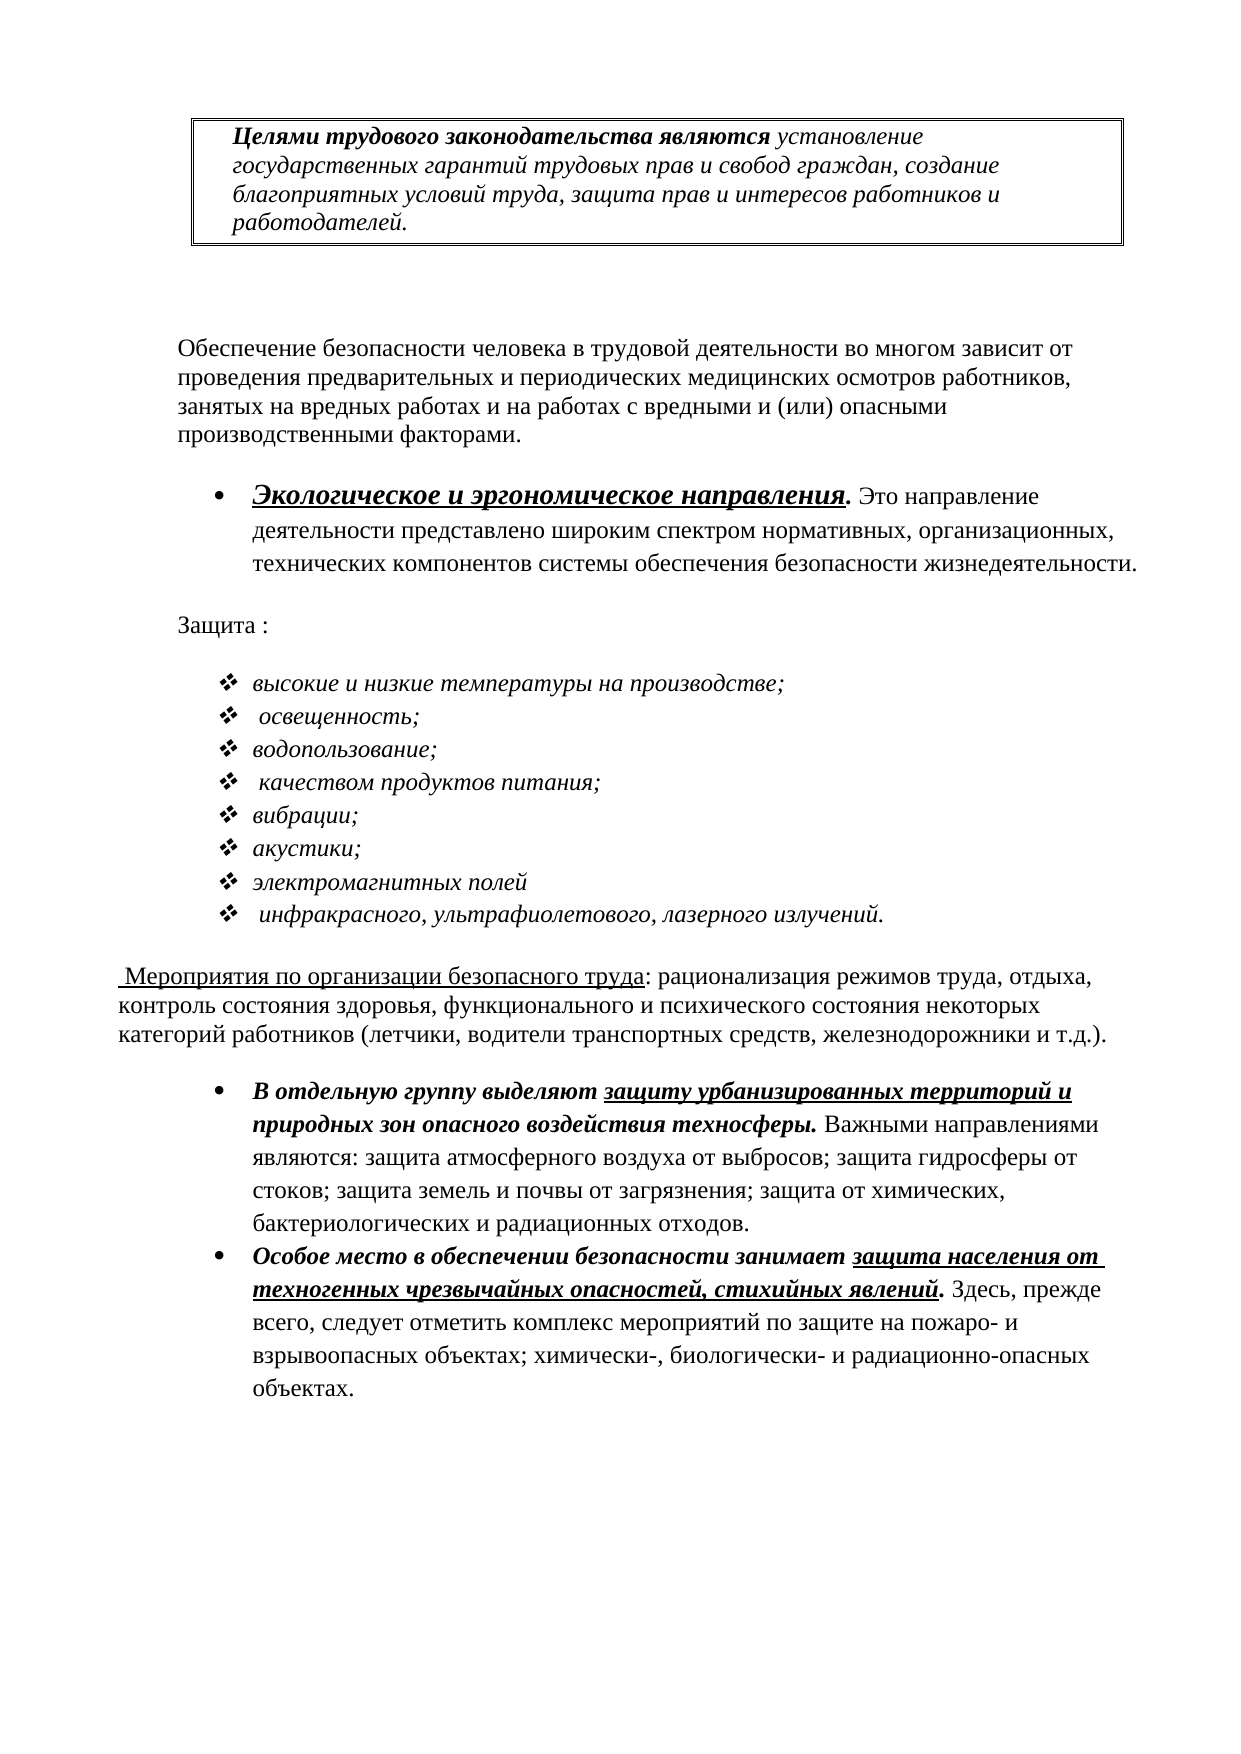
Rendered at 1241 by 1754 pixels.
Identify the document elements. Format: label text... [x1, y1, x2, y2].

list акустики; [215, 833, 1152, 862]
list В отдельную группу выделяют защиту урбанизированных территорий и природных зон опасного воздействия техносферы. Важными направлениями являются: защита атмосферного воздуха от выбросов; защита гидросферы от стоков; защита земель и почвы от загрязнения; защита от химических, бактериологических и радиационных отходов. [215, 1076, 1152, 1237]
list Особое место в обеспечении безопасности занимает защита населения от техногенных чрезвычайных опасностей, стихийных явлений. Здесь, прежде всего, следует отметить комплекс мероприятий по защите на пожаро- и взрывоопасных объектах; химически-, биологически- и радиационно-опасных объектах. [215, 1241, 1152, 1402]
list водопользование; [215, 734, 1152, 763]
list вибрации; [215, 801, 1152, 829]
text Обеспечение безопасности человека в трудовой деятельности во многом зависит от проведения предварительных и периодических медицинских осмотров работников, занятых на вредных работах и на работах с вредными и (или) опасными производственными факторами. [177, 333, 1152, 448]
list качеством продуктов питания; [215, 767, 1152, 796]
table_header Целями трудового законодательства являются установление государственных гарантий трудовых прав и свобод граждан, создание благоприятных условий труда, защита прав и интересов работников и работодателей. [194, 121, 1121, 243]
list высокие и низкие температуры на производстве; [215, 668, 1152, 697]
text Защита : [177, 611, 1152, 639]
list Экологическое и эргономическое направления. Это направление деятельности представлено широким спектром нормативных, организационных, технических компонентов системы обеспечения безопасности жизнедеятельности. [215, 477, 1152, 577]
text Мероприятия по организации безопасного труда: рационализация режимов труда, отдыха, контроль состояния здоровья, функционального и психического состояния некоторых категорий работников (летчики, водители транспортных средств, железнодорожники и т.д.). [118, 961, 1152, 1048]
list электромагнитных полей [215, 867, 1152, 895]
list освещенность; [215, 701, 1152, 730]
list инфракрасного, ультрафиолетового, лазерного излучений. [215, 899, 1152, 928]
